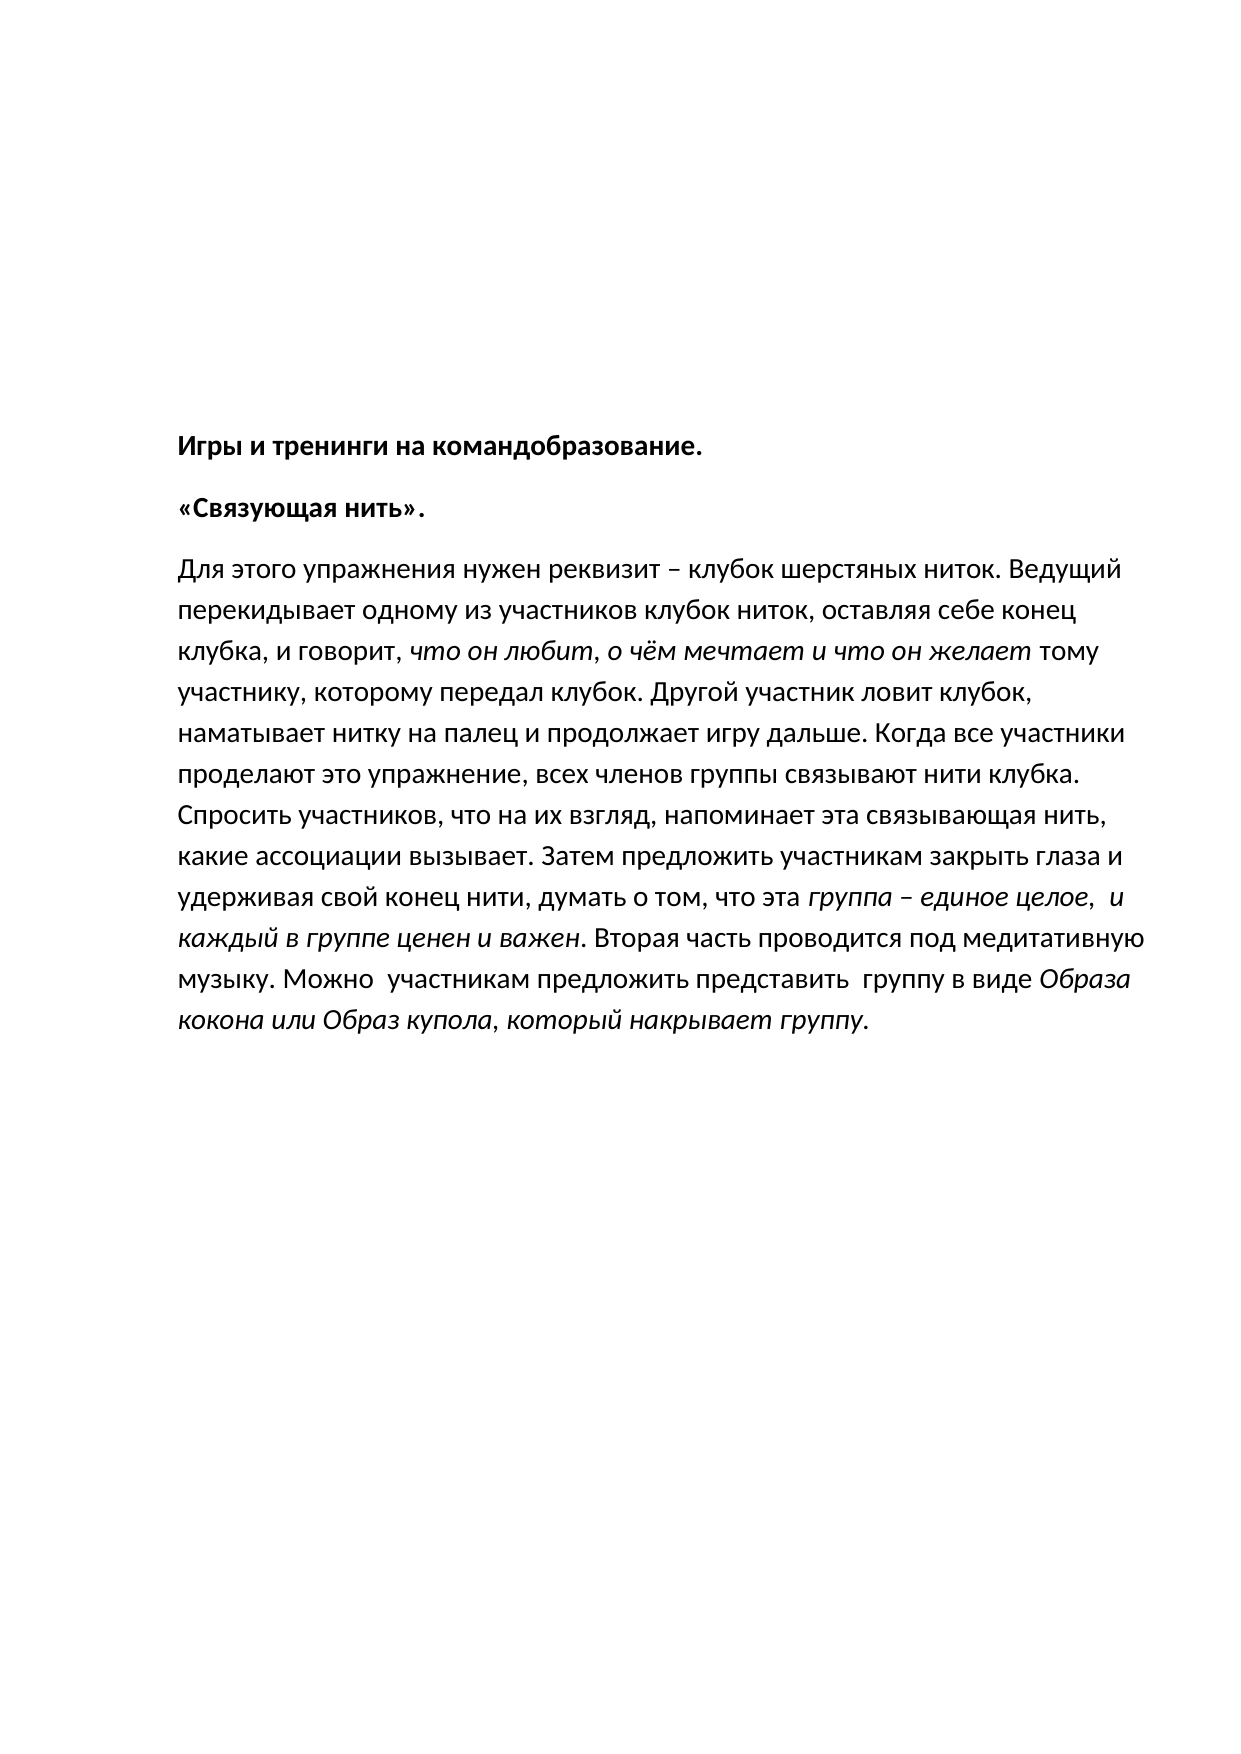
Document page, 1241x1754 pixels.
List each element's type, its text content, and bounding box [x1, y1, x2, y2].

text Игры и тренинги на командобразование. [177, 427, 1152, 463]
text Для этого упражнения нужен реквизит – клубок шерстяных ниток. Ведущий перекидывает одному из участников клубок ниток, оставляя себе конец клубка, и говорит, что он любит, о чём мечтает и что он желает тому участнику, которому передал клубок. Другой участник ловит клубок, наматывает нитку на палец и продолжает игру дальше. Когда все участники проделают это упражнение, всех членов группы связывают нити клубка. Спросить участников, что на их взгляд, напоминает эта связывающая нить, какие ассоциации вызывает. Затем предложить участникам закрыть глаза и удерживая свой конец нити, думать о том, что эта группа – единое целое, и каждый в группе ценен и важен. Вторая часть проводится под медитативную музыку. Можно участникам предложить представить группу в виде Образа кокона или Образ купола, который накрывает группу. [177, 551, 1152, 1036]
text «Связующая нить». [177, 489, 1152, 524]
